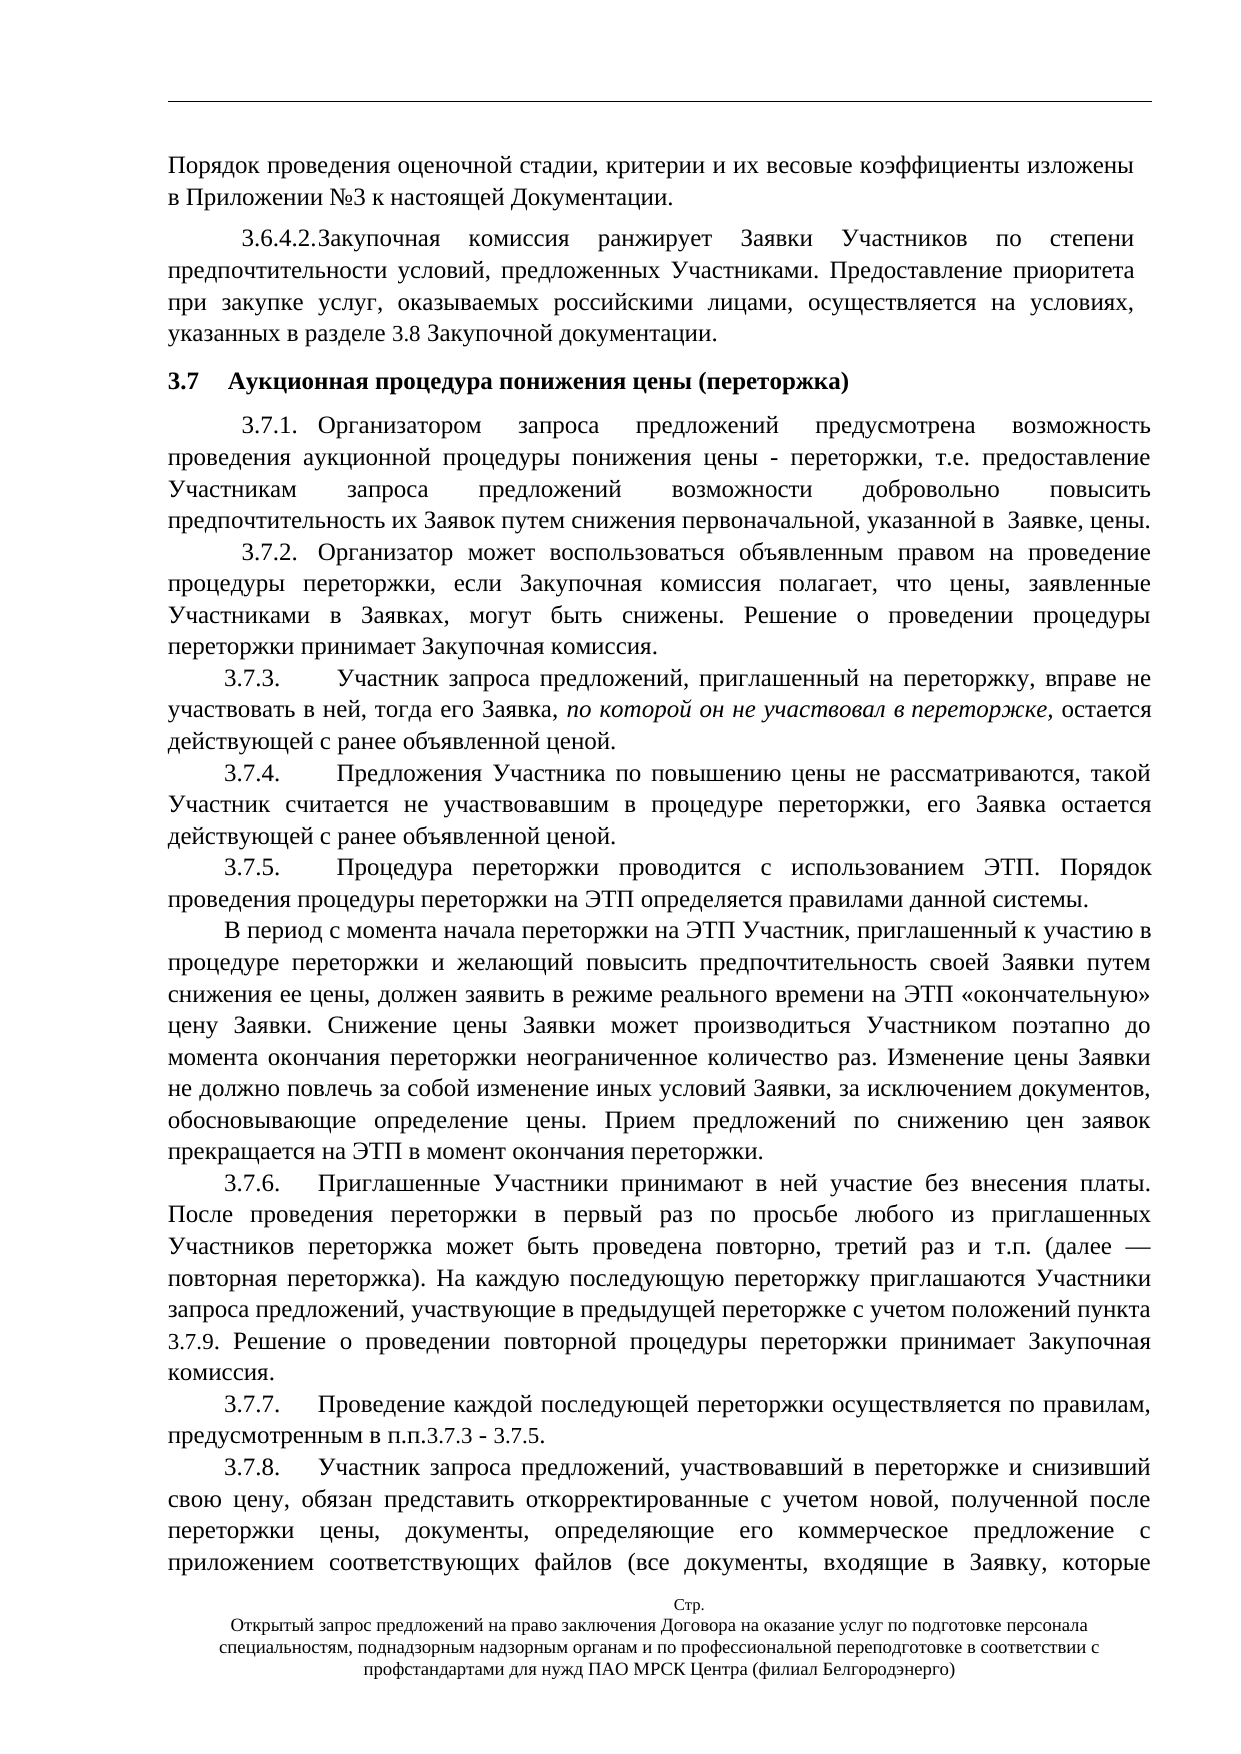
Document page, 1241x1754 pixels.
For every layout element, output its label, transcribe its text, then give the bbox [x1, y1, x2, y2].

list Закупочная комиссия ранжирует Заявки Участников по степени предпочтительности условий, предложенных Участниками. Предоставление приоритета при закупке услуг, оказываемых российскими лицами, осуществляется на условиях, указанных в разделе 3.8 Закупочной документации. [168, 223, 1135, 347]
list Организатором запроса предложений предусмотрена возможность проведения аукционной процедуры понижения цены - переторжки, т.е. предоставление Участникам запроса предложений возможности добровольно повысить предпочтительность их Заявок путем снижения первоначальной, указанной в Заявке, цены. [168, 411, 1152, 534]
list Проведение каждой последующей переторжки осуществляется по правилам, предусмотренным в п.п.3.7.3 - 3.7.5. [168, 1389, 1152, 1449]
list Процедура переторжки проводится с использованием ЭТП. Порядок проведения процедуры переторжки на ЭТП определяется правилами данной системы. [168, 852, 1152, 913]
list Участник запроса предложений, приглашенный на переторжку, вправе не участвовать в ней, тогда его Заявка, по которой он не участвовал в переторжке, остается действующей с ранее объявленной ценой. [168, 663, 1152, 755]
list Предложения Участника по повышению цены не рассматриваются, такой Участник считается не участвовавшим в процедуре переторжки, его Заявка остается действующей с ранее объявленной ценой. [168, 758, 1152, 849]
list Организатор может воспользоваться объявленным правом на проведение процедуры переторжки, если Закупочная комиссия полагает, что цены, заявленные Участниками в Заявках, могут быть снижены. Решение о проведении процедуры переторжки принимает Закупочная комиссия. [168, 537, 1152, 660]
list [168, 1452, 1152, 1576]
subtitle Аукционная процедура понижения цены (переторжка) [168, 366, 1152, 395]
list Приглашенные Участники принимают в ней участие без внесения платы. После проведения переторжки в первый раз по просьбе любого из приглашенных Участников переторжка может быть проведена повторно, третий раз и т.п. (далее — повторная переторжка). На каждую последующую переторжку приглашаются Участники запроса предложений, участвующие в предыдущей переторжке с учетом положений пункта 3.7.9. Решение о проведении повторной процедуры переторжки принимает Закупочная комиссия. [168, 1168, 1152, 1386]
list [168, 150, 1135, 210]
text В период с момента начала переторжки на ЭТП Участник, приглашенный к участию в процедуре переторжки и желающий повысить предпочтительность своей Заявки путем снижения ее цены, должен заявить в режиме реального времени на ЭТП «окончательную» цену Заявки. Снижение цены Заявки может производиться Участником поэтапно до момента окончания переторжки неограниченное количество раз. Изменение цены Заявки не должно повлечь за собой изменение иных условий Заявки, за исключением документов, обосновывающие определение цены. Прием предложений по снижению цен заявок прекращается на ЭТП в момент окончания переторжки. [168, 916, 1152, 1165]
